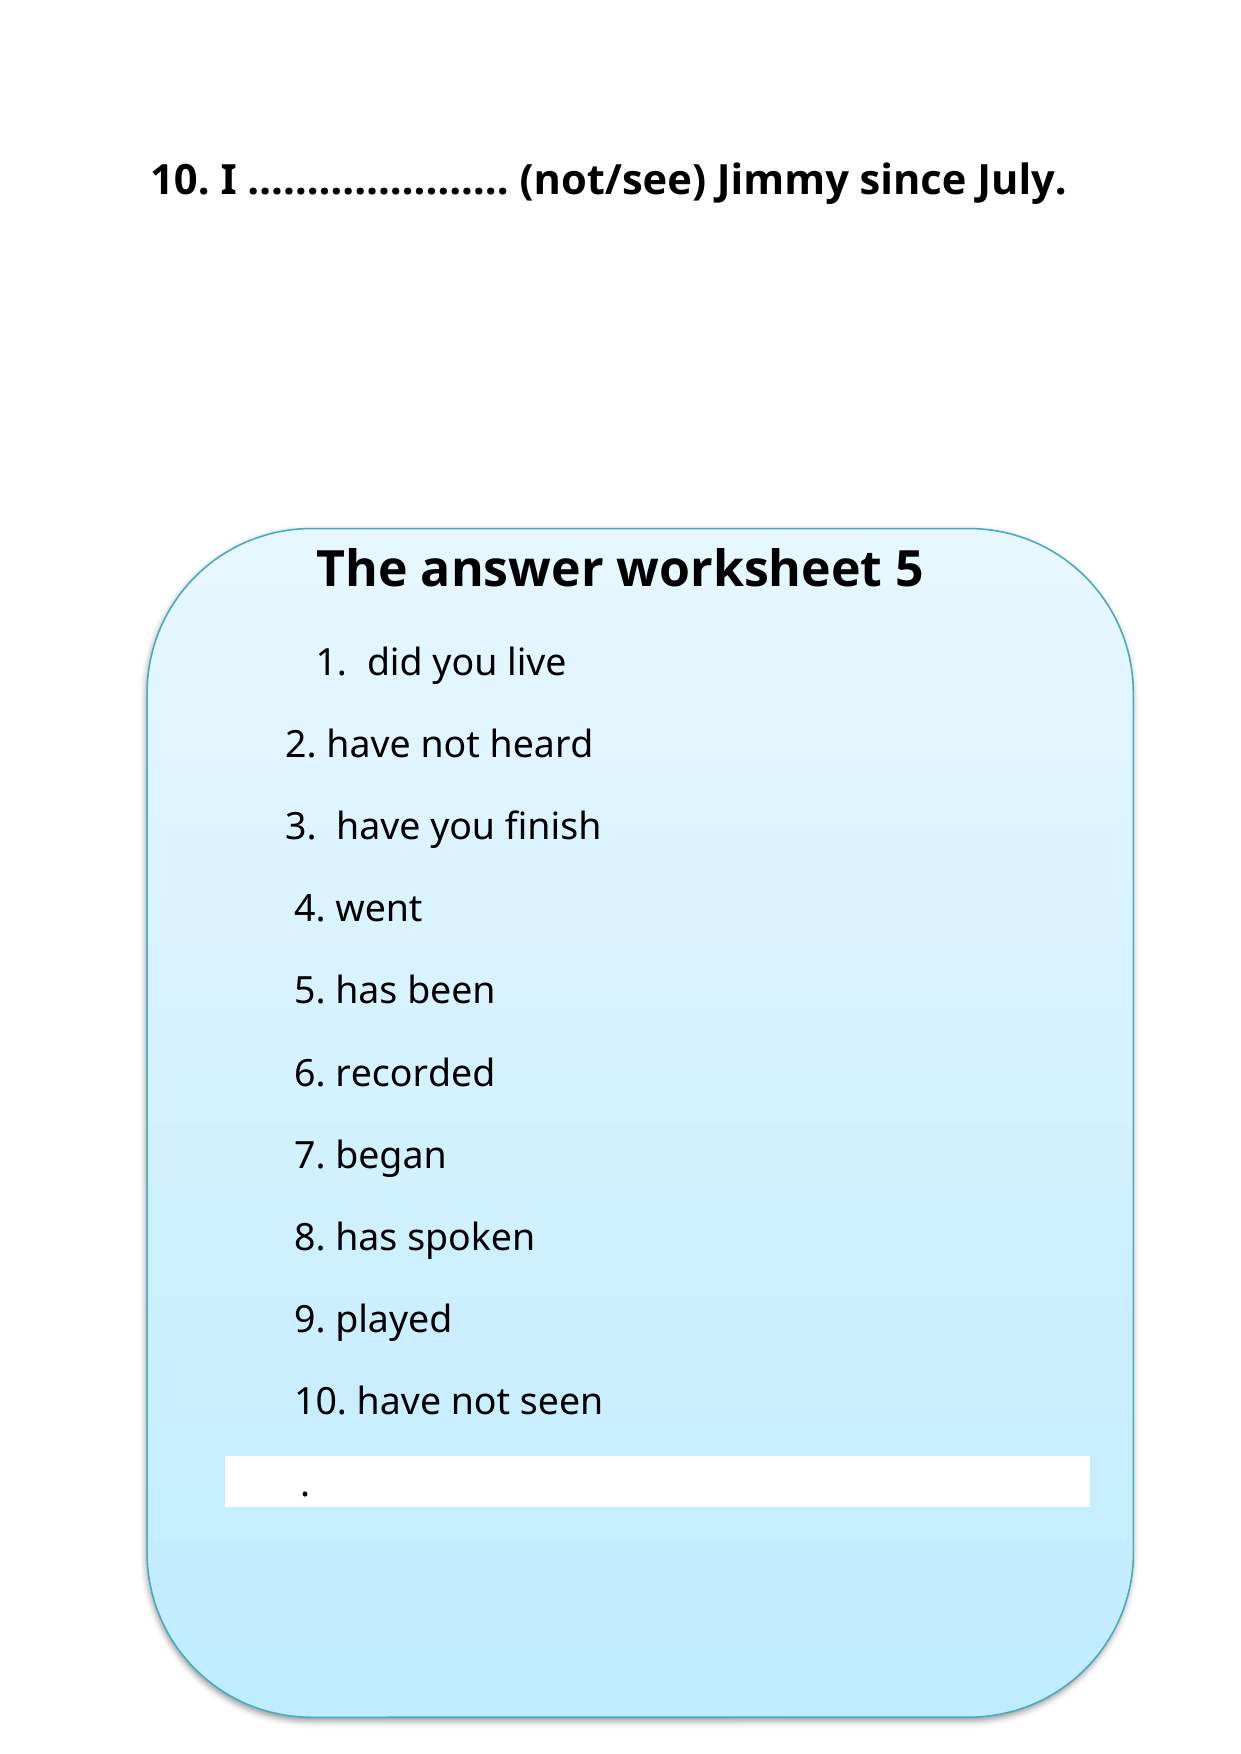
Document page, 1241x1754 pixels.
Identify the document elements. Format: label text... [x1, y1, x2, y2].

text 10. I …………………. (not/see) Jimmy since July. [150, 150, 1091, 207]
text 10. have not seen [150, 1374, 1091, 1425]
text 7. began [150, 1128, 1091, 1179]
text 1. did you live [150, 635, 1091, 686]
text 4. went [150, 882, 1091, 933]
text 9. played [150, 1292, 1091, 1343]
text The answer worksheet 5 [150, 533, 1091, 601]
text 3. have you finish [150, 799, 1091, 851]
text 8. has spoken [150, 1210, 1091, 1261]
text . [225, 1456, 1090, 1507]
text 2. have not heard [150, 717, 1091, 768]
text 6. recorded [150, 1046, 1091, 1097]
text 5. has been [150, 964, 1091, 1015]
